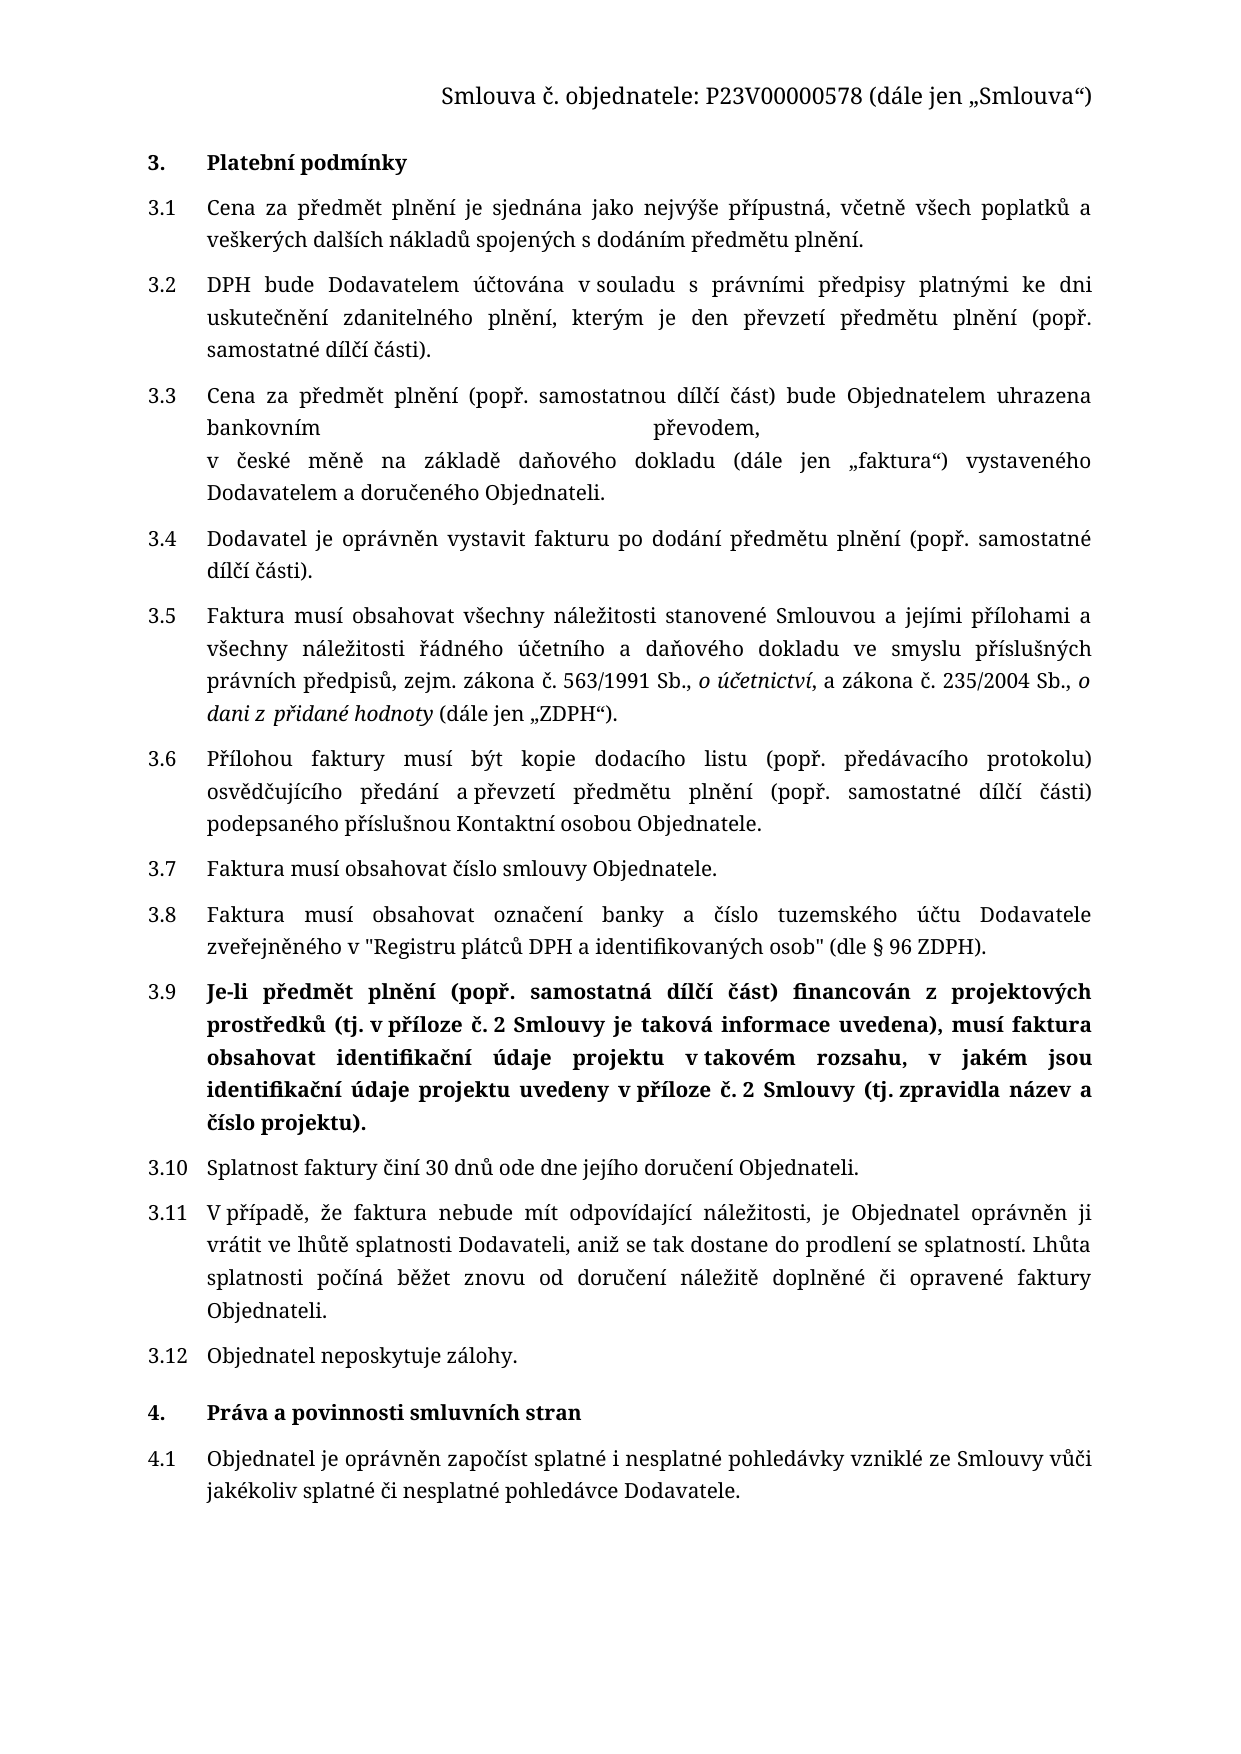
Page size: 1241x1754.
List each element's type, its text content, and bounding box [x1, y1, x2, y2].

list V případě, že faktura nebude mít odpovídající náležitosti, je Objednatel oprávněn ji vrátit ve lhůtě splatnosti Dodavateli, aniž se tak dostane do prodlení se splatností. Lhůta splatnosti počíná běžet znovu od doručení náležitě doplněné či opravené faktury Objednateli. [148, 1198, 1093, 1324]
list Platební podmínky [148, 148, 1093, 176]
list Faktura musí obsahovat všechny náležitosti stanovené Smlouvou a jejími přílohami a všechny náležitosti řádného účetního a daňového dokladu ve smyslu příslušných právních předpisů, zejm. zákona č. 563/1991 Sb., o účetnictví, a zákona č. 235/2004 Sb., o dani z přidané hodnoty (dále jen „ZDPH“). [148, 601, 1093, 728]
list DPH bude Dodavatelem účtována v souladu s právními předpisy platnými ke dni uskutečnění zdanitelného plnění, kterým je den převzetí předmětu plnění (popř. samostatné dílčí části). [148, 270, 1093, 364]
list Cena za předmět plnění (popř. samostatnou dílčí část) bude Objednatelem uhrazena bankovním převodem, v české měně na základě daňového dokladu (dále jen „faktura“) vystaveného Dodavatelem a doručeného Objednateli. [148, 381, 1093, 507]
list Faktura musí obsahovat číslo smlouvy Objednatele. [148, 854, 1093, 883]
list Je-li předmět plnění (popř. samostatná dílčí část) financován z projektových prostředků (tj. v příloze č. 2 Smlouvy je taková informace uvedena), musí faktura obsahovat identifikační údaje projektu v takovém rozsahu, v jakém jsou identifikační údaje projektu uvedeny v příloze č. 2 Smlouvy (tj. zpravidla název a číslo projektu). [148, 977, 1093, 1136]
list Dodavatel je oprávněn vystavit fakturu po dodání předmětu plnění (popř. samostatné dílčí části). [148, 524, 1093, 585]
list Přílohou faktury musí být kopie dodacího listu (popř. předávacího protokolu) osvědčujícího předání a převzetí předmětu plnění (popř. samostatné dílčí části) podepsaného příslušnou Kontaktní osobou Objednatele. [148, 744, 1093, 838]
list Faktura musí obsahovat označení banky a číslo tuzemského účtu Dodavatele zveřejněného v "Registru plátců DPH a identifikovaných osob" (dle § 96 ZDPH). [148, 900, 1093, 961]
list Objednatel je oprávněn započíst splatné i nesplatné pohledávky vzniklé ze Smlouvy vůči jakékoliv splatné či nesplatné pohledávce Dodavatele. [148, 1444, 1093, 1505]
list Práva a povinnosti smluvních stran [148, 1398, 1093, 1427]
list Splatnost faktury činí 30 dnů ode dne jejího doručení Objednateli. [148, 1153, 1093, 1181]
list Cena za předmět plnění je sjednána jako nejvýše přípustná, včetně všech poplatků a veškerých dalších nákladů spojených s dodáním předmětu plnění. [148, 193, 1093, 254]
list Objednatel neposkytuje zálohy. [148, 1341, 1093, 1369]
